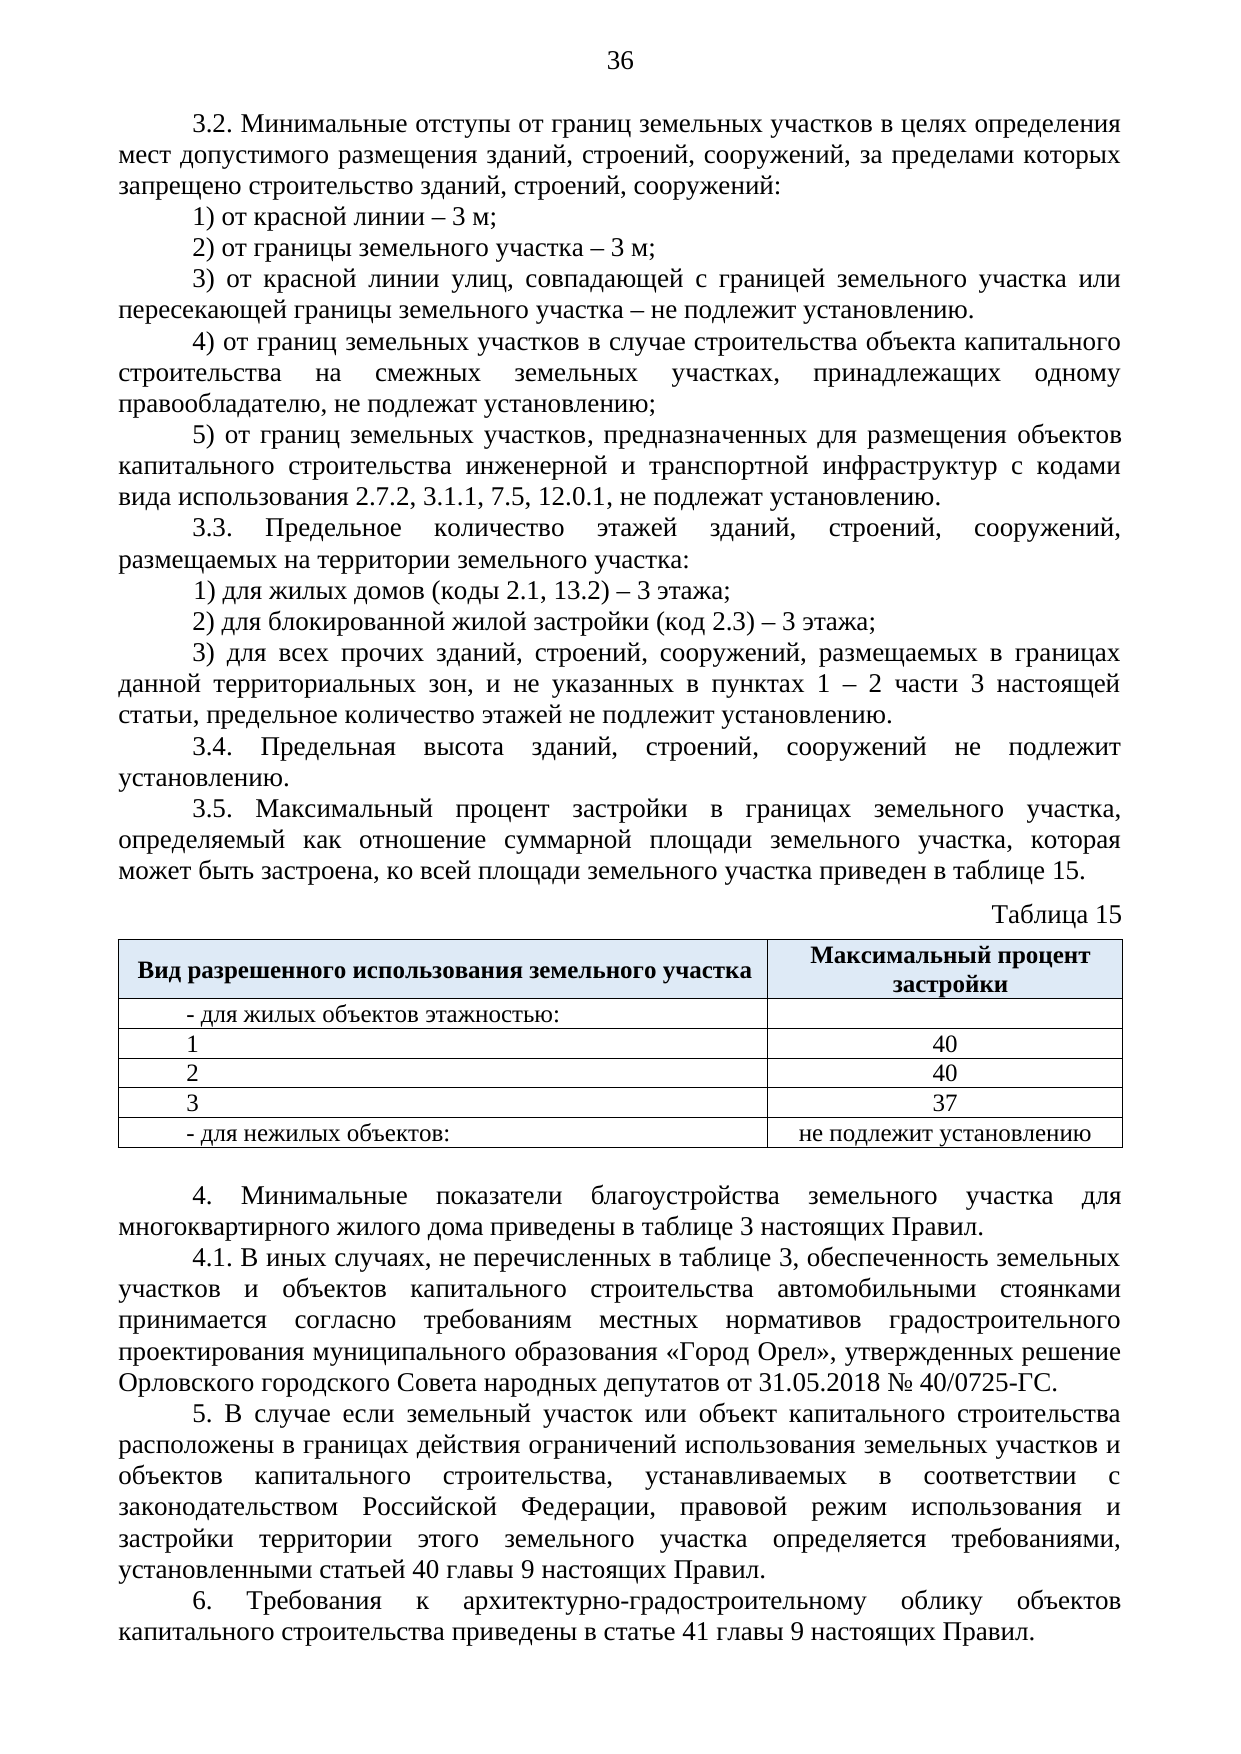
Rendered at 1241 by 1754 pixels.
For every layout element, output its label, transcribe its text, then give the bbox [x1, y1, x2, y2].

text 5) от границ земельных участков, предназначенных для размещения объектов капитального строительства инженерной и транспортной инфраструктур с кодами вида использования 2.7.2, 3.1.1, 7.5, 12.0.1, не подлежат установлению. [118, 418, 1122, 512]
text 6. Требования к архитектурно-градостроительному облику объектов капитального строительства приведены в статье 41 главы 9 настоящих Правил. [118, 1584, 1122, 1646]
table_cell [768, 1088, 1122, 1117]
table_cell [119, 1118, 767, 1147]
text 4) от границ земельных участков в случае строительства объекта капитального строительства на смежных земельных участках, принадлежащих одному правообладателю, не подлежат установлению; [118, 325, 1122, 418]
text 2) от границы земельного участка – 3 м; [118, 231, 1122, 262]
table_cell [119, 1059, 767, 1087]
text 5. В случае если земельный участок или объект капитального строительства расположены в границах действия ограничений использования земельных участков и объектов капитального строительства, устанавливаемых в соответствии с законодательством Российской Федерации, правовой режим использования и застройки территории этого земельного участка определяется требованиями, установленными статьей 40 главы 9 настоящих Правил. [118, 1397, 1122, 1584]
text 3) для всех прочих зданий, строений, сооружений, размещаемых в границах данной территориальных зон, и не указанных в пунктах 1 – 2 части 3 настоящей статьи, предельное количество этажей не подлежит установлению. [118, 636, 1122, 729]
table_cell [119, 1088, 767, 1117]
text 4.1. В иных случаях, не перечисленных в таблице 3, обеспеченность земельных участков и объектов капитального строительства автомобильными стоянками принимается согласно требованиям местных нормативов градостроительного проектирования муниципального образования «Город Орел», утвержденных решение Орловского городского Совета народных депутатов от 31.05.2018 № 40/0725-ГС. [118, 1241, 1122, 1397]
text 1) от красной линии – 3 м; [118, 200, 1122, 231]
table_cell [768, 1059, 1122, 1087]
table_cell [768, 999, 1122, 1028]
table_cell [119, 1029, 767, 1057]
text 3.5. Максимальный процент застройки в границах земельного участка, определяемый как отношение суммарной площади земельного участка, которая может быть застроена, ко всей площади земельного участка приведен в таблице 15. [118, 792, 1122, 885]
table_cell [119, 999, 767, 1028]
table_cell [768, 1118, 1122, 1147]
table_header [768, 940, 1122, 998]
text 3) от красной линии улиц, совпадающей с границей земельного участка или пересекающей границы земельного участка – не подлежит установлению. [118, 262, 1122, 325]
text Таблица 15 [118, 898, 1122, 929]
text 3.4. Предельная высота зданий, строений, сооружений не подлежит установлению. [118, 729, 1122, 792]
text 3.2. Минимальные отступы от границ земельных участков в целях определения мест допустимого размещения зданий, строений, сооружений, за пределами которых запрещено строительство зданий, строений, сооружений: [118, 107, 1122, 200]
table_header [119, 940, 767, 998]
text 3.3. Предельное количество этажей зданий, строений, сооружений, размещаемых на территории земельного участка: [118, 512, 1122, 574]
text 1) для жилых домов (коды 2.1, 13.2) – 3 этажа; [118, 574, 1122, 605]
text 2) для блокированной жилой застройки (код 2.3) – 3 этажа; [118, 605, 1122, 636]
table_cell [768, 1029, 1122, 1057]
text 4. Минимальные показатели благоустройства земельного участка для многоквартирного жилого дома приведены в таблице 3 настоящих Правил. [118, 1179, 1122, 1241]
